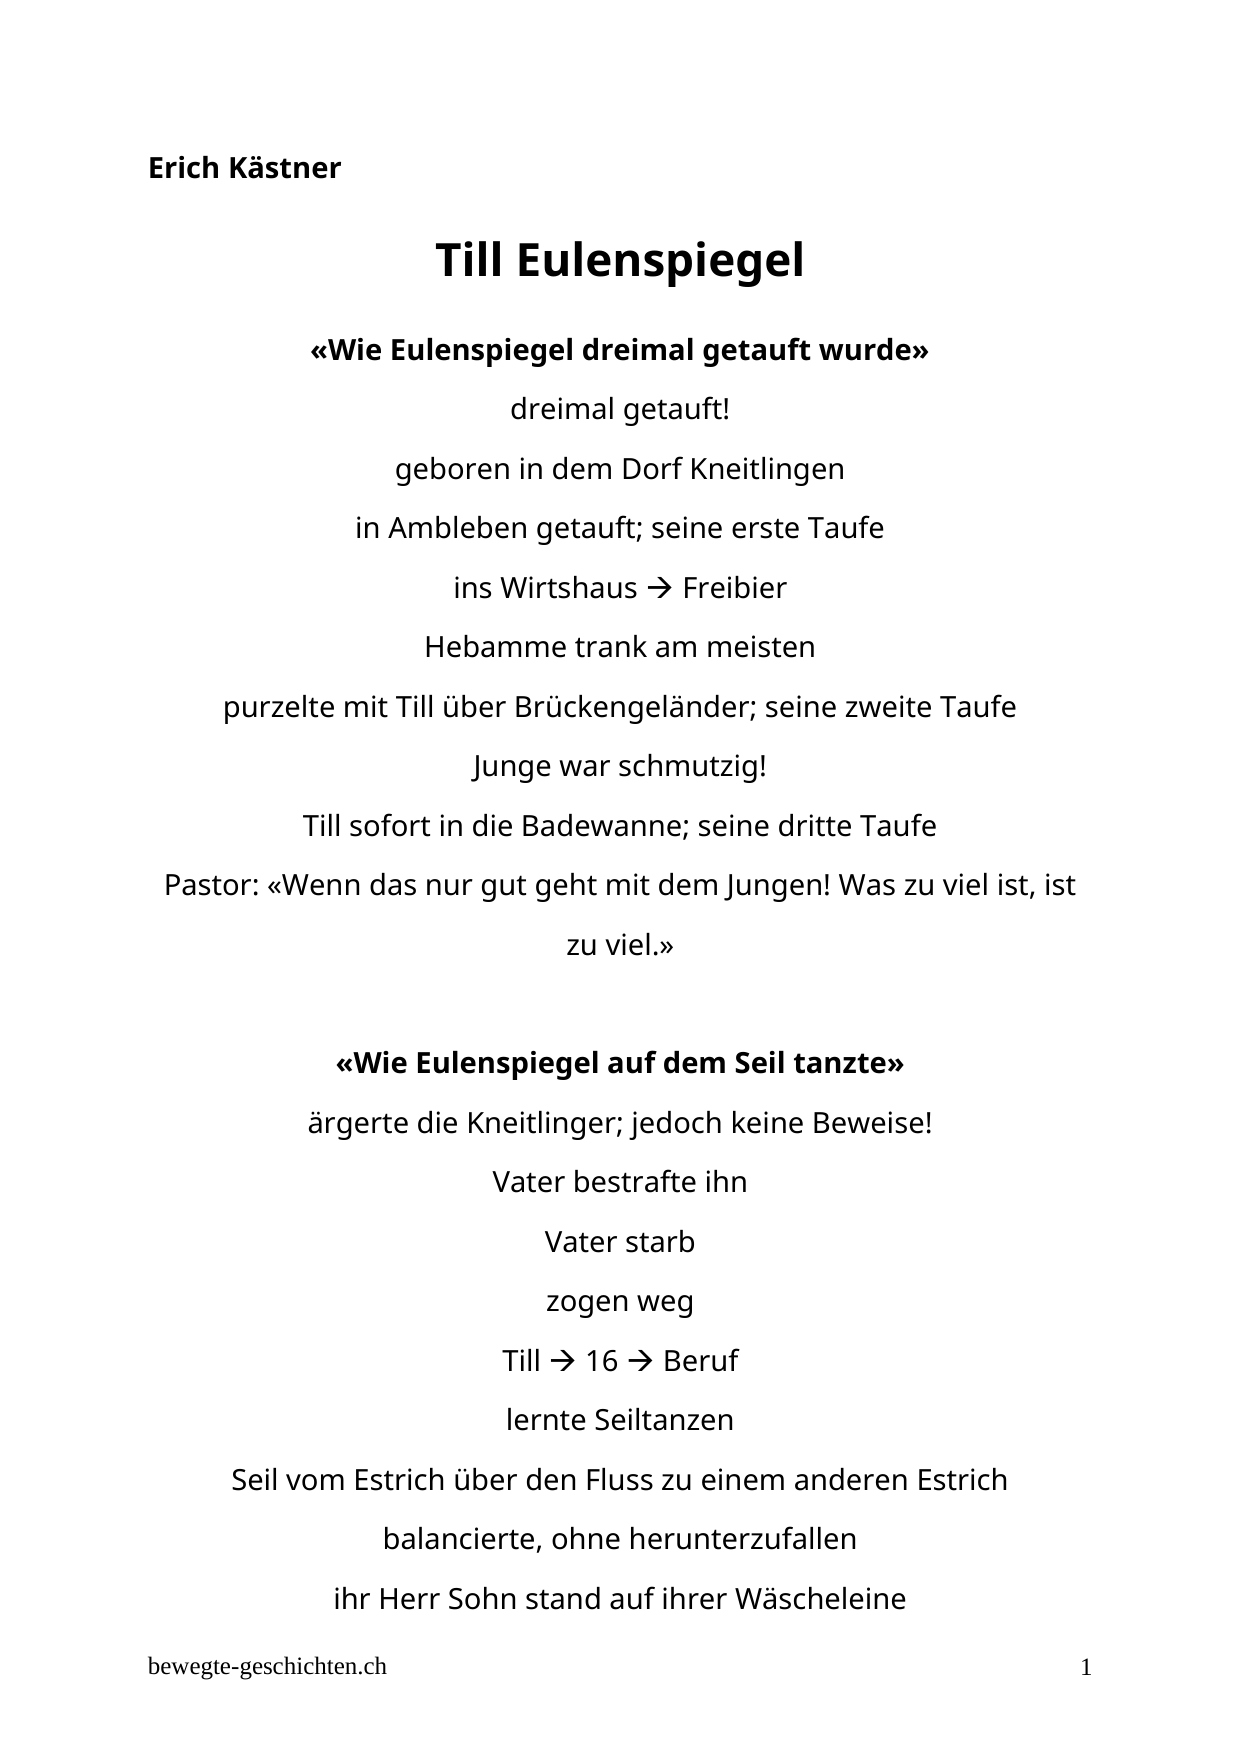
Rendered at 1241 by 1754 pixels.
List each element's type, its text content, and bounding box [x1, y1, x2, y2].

text dreimal getauft! [148, 388, 1093, 428]
text lernte Seiltanzen [148, 1400, 1093, 1439]
text Vater starb [148, 1221, 1093, 1261]
text purzelte mit Till über Brückengeländer; seine zweite Taufe [148, 686, 1093, 726]
text Junge war schmutzig! [148, 745, 1093, 785]
text balancierte, ohne herunterzufallen [148, 1519, 1093, 1558]
text ihr Herr Sohn stand auf ihrer Wäscheleine [148, 1578, 1093, 1618]
text Pastor: «Wenn das nur gut geht mit dem Jungen! Was zu viel ist, ist zu viel.» [148, 864, 1093, 963]
text ins Wirtshaus Freibier [148, 567, 1093, 607]
text Erich Kästner [148, 148, 1093, 187]
text Till 16 Beruf [148, 1340, 1093, 1380]
text zogen weg [148, 1281, 1093, 1320]
text Till Eulenspiegel [148, 227, 1093, 289]
text in Ambleben getauft; seine erste Taufe [148, 507, 1093, 547]
text Seil vom Estrich über den Fluss zu einem anderen Estrich [148, 1459, 1093, 1499]
text Till sofort in die Badewanne; seine dritte Taufe [148, 805, 1093, 844]
text Hebamme trank am meisten [148, 626, 1093, 666]
text ärgerte die Kneitlinger; jedoch keine Beweise! [148, 1102, 1093, 1142]
text Vater bestrafte ihn [148, 1162, 1093, 1201]
text geboren in dem Dorf Kneitlingen [148, 448, 1093, 488]
text «Wie Eulenspiegel auf dem Seil tanzte» [148, 1043, 1093, 1082]
text «Wie Eulenspiegel dreimal getauft wurde» [148, 329, 1093, 369]
